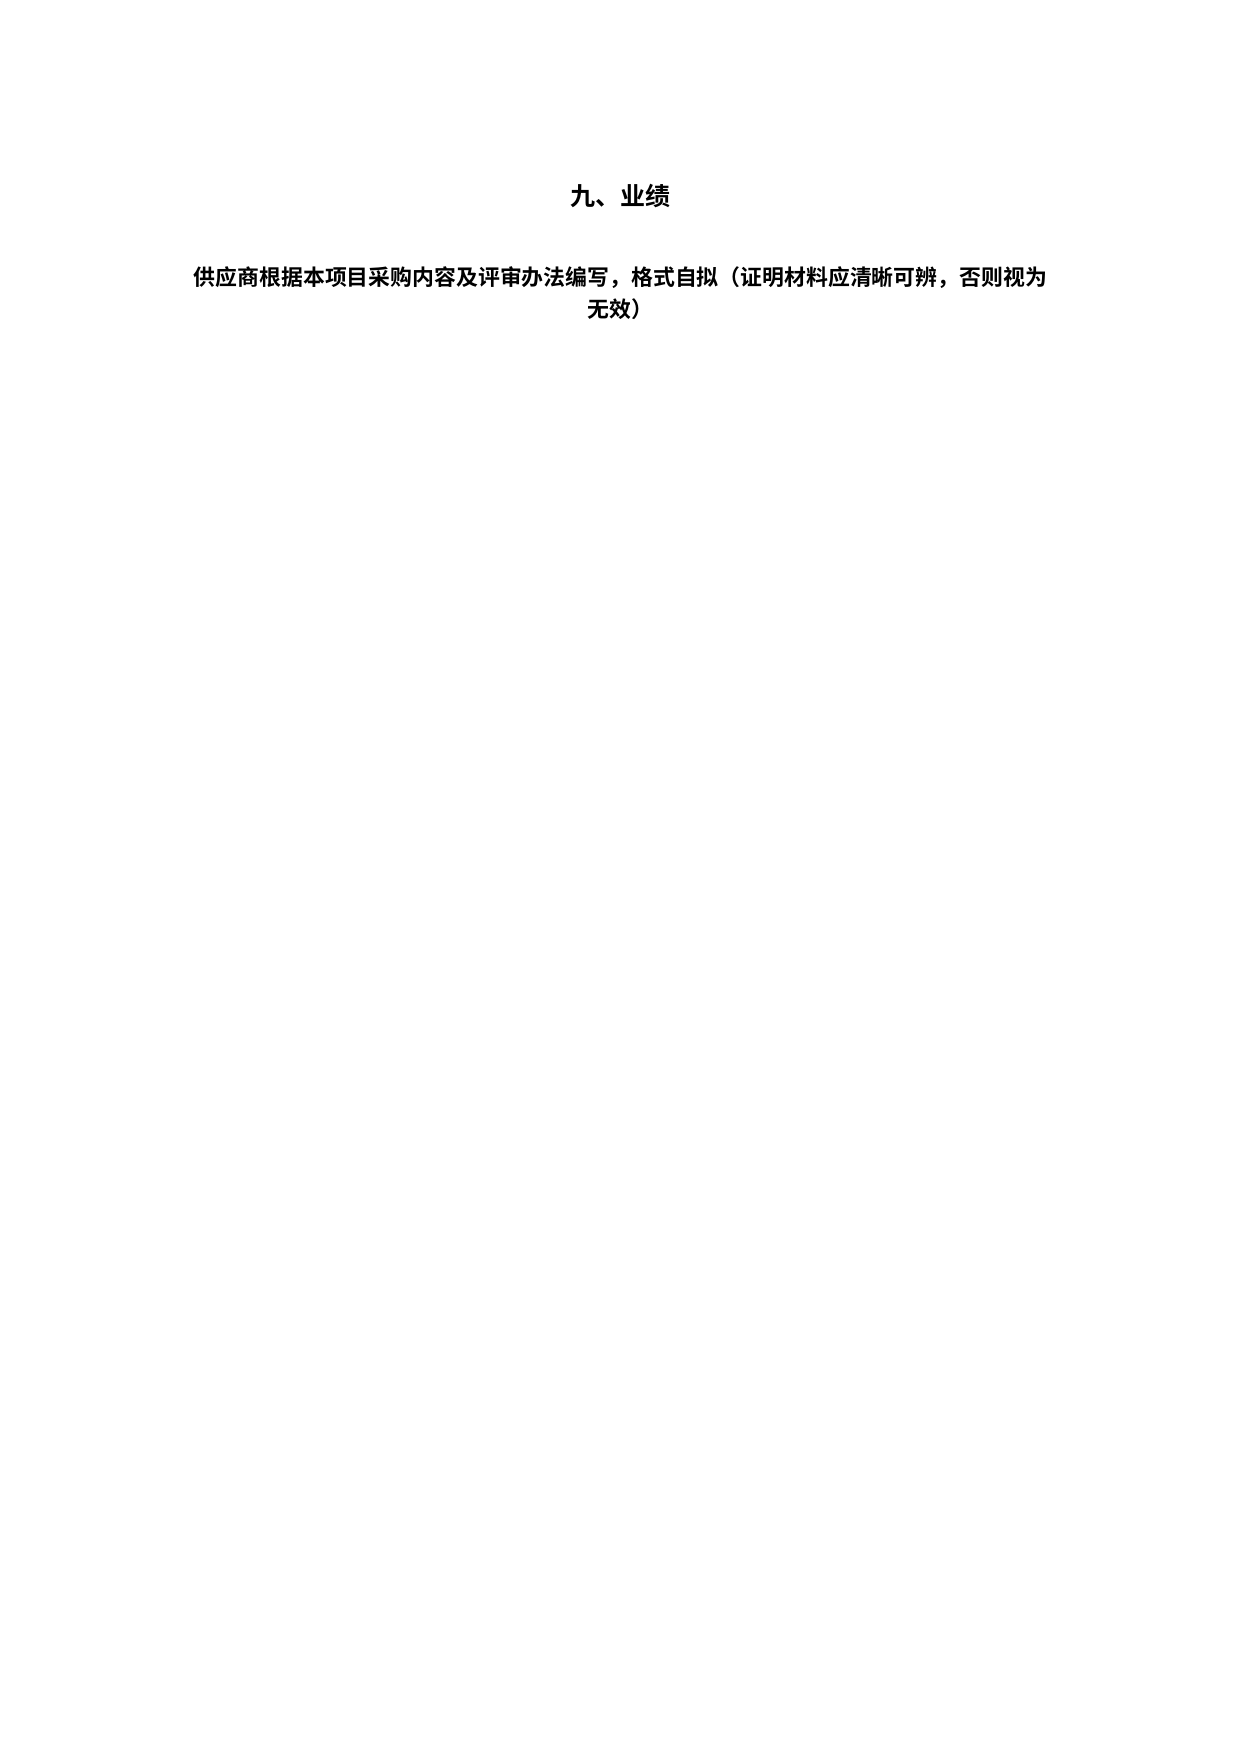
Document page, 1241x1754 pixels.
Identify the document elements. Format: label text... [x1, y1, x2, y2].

text 九、业绩 [187, 162, 1053, 227]
text 供应商根据本项目采购内容及评审办法编写，格式自拟（证明材料应清晰可辨，否则视为无效） [187, 259, 1053, 324]
